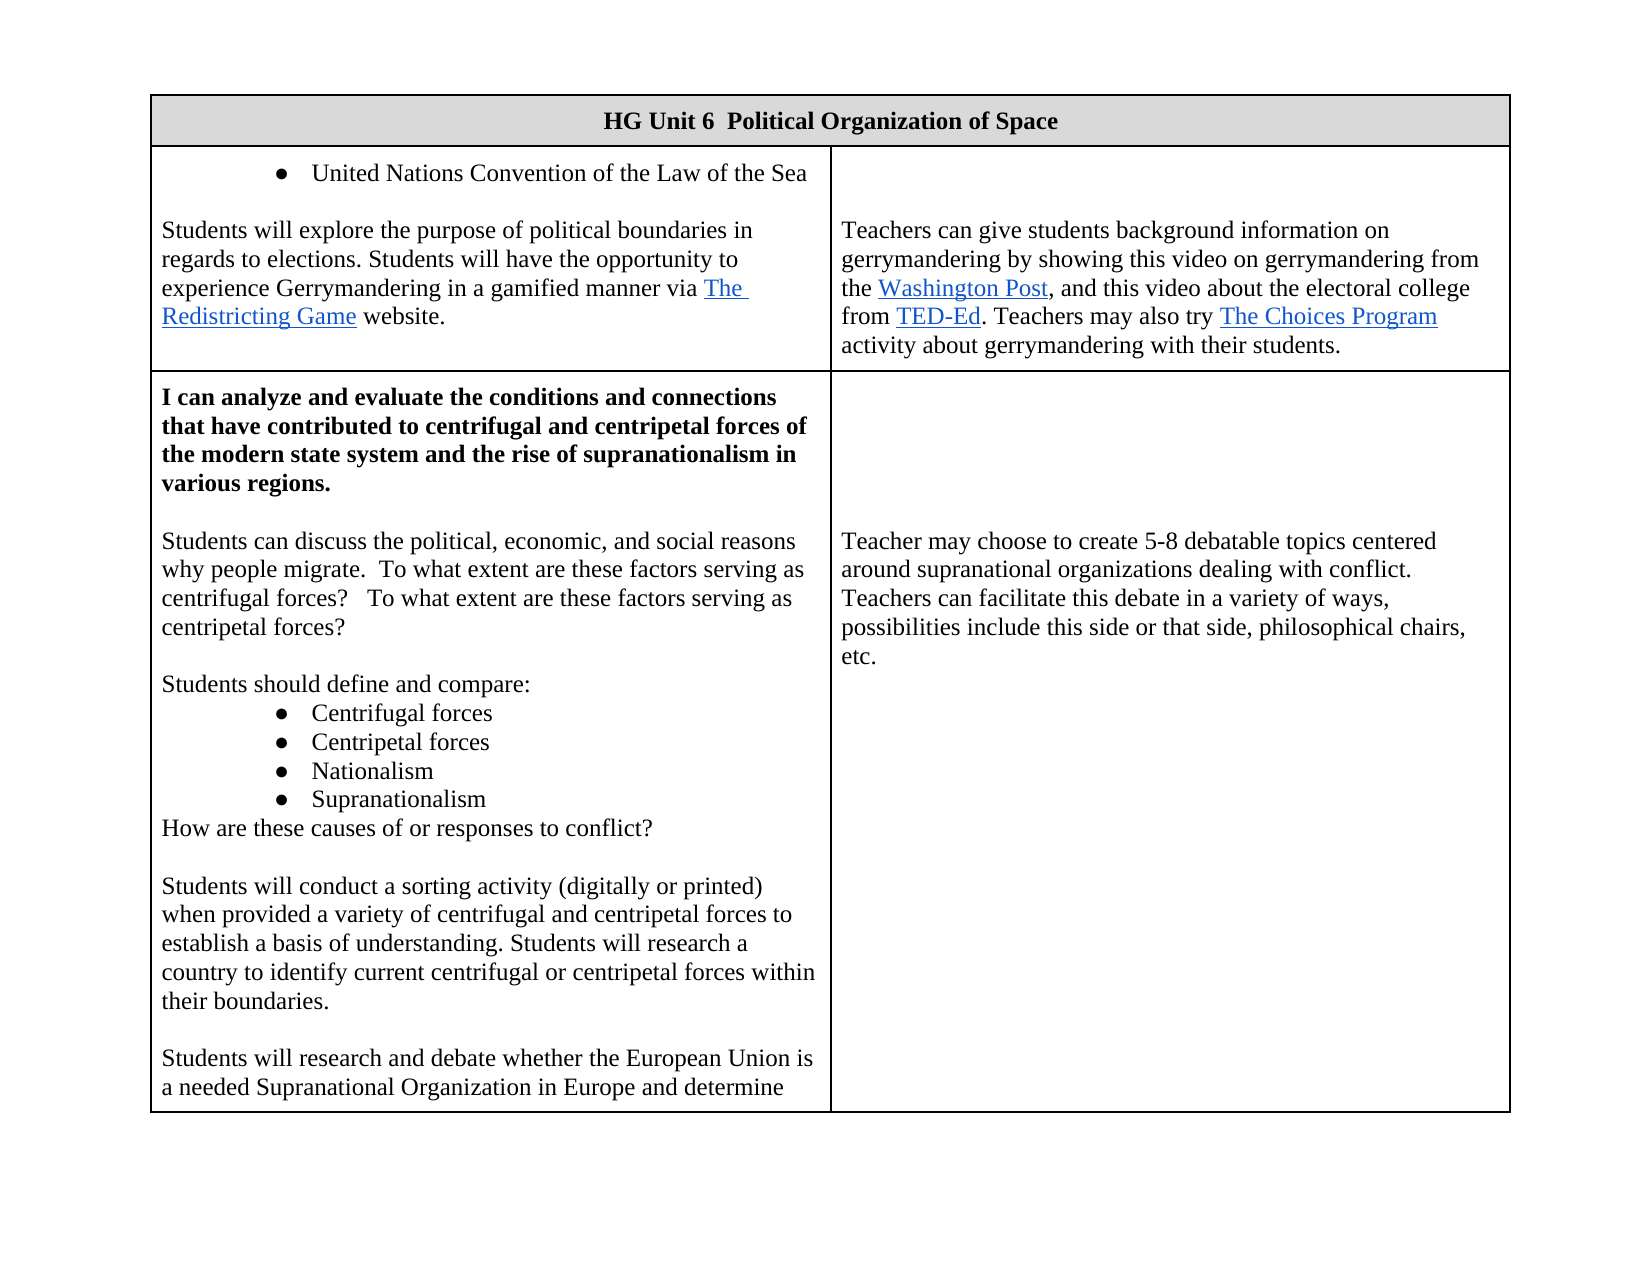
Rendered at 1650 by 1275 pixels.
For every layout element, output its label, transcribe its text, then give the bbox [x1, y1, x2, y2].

table_header HG Unit 6 Political Organization of Space [152, 96, 1509, 145]
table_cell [832, 372, 1509, 1111]
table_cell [832, 147, 1509, 369]
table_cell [152, 147, 830, 369]
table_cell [152, 372, 830, 1111]
